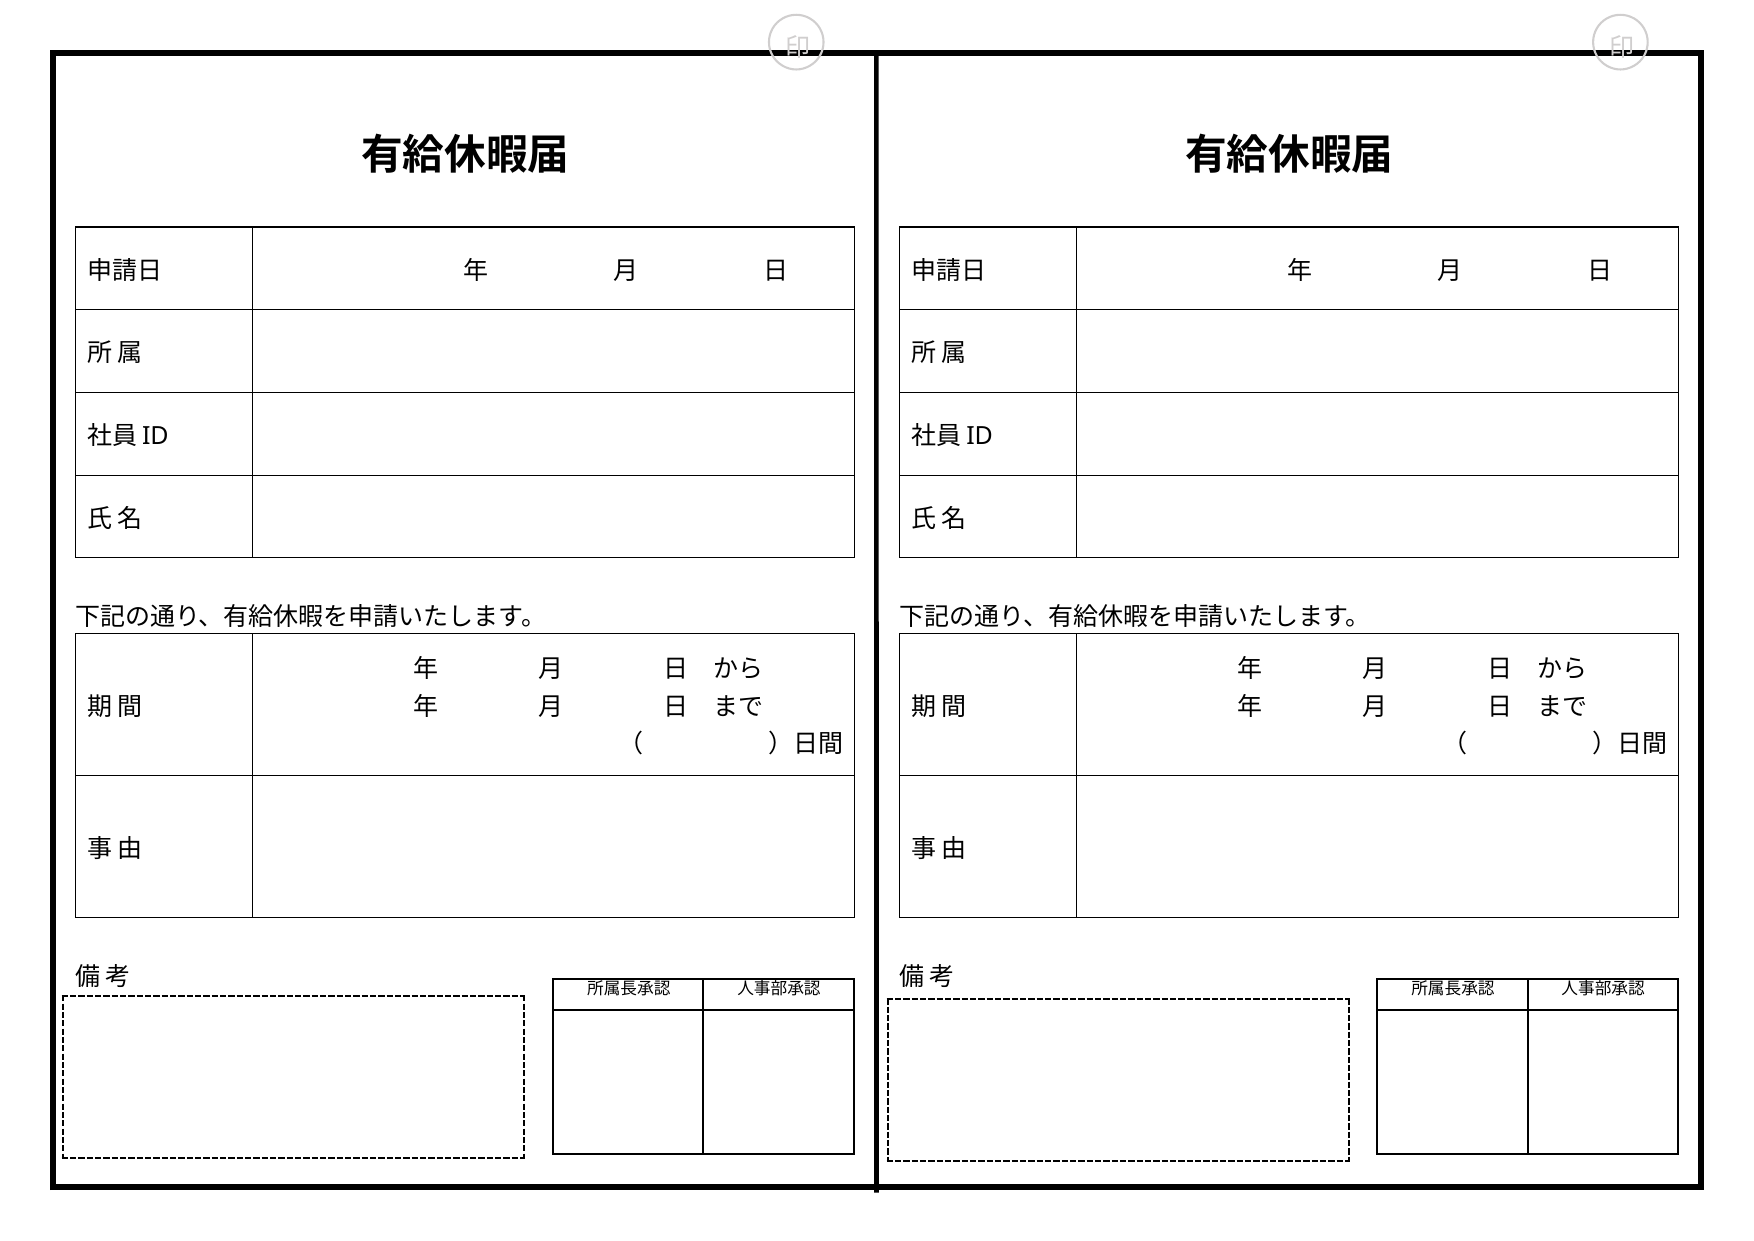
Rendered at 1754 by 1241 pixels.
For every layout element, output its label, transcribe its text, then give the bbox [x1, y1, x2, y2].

text 下記の通り、有給休暇を申請いたします。 [899, 596, 1679, 633]
table_cell 事 由 [76, 776, 252, 917]
table_header [63, 995, 524, 1157]
table_header 年 月 日 [1077, 228, 1678, 309]
text 有給休暇届 [75, 114, 855, 189]
table_header 申請日 [900, 228, 1076, 309]
table_header 期 間 [76, 634, 252, 775]
table_header [888, 998, 1349, 1160]
text 備 考 [899, 955, 1679, 993]
table_cell [1077, 776, 1678, 917]
table_cell 所 属 [76, 310, 252, 392]
table_cell [1077, 476, 1678, 557]
table_cell [253, 476, 854, 557]
table_cell 所 属 [900, 310, 1076, 392]
table_cell 社員ID [900, 393, 1076, 474]
table_cell [1077, 310, 1678, 392]
table_header 年 月 日 [253, 228, 854, 309]
table_header 年 月 日 から 年 月 日 まで （ ）日間 [253, 634, 854, 775]
table_cell [253, 310, 854, 392]
table_cell [253, 776, 854, 917]
text 下記の通り、有給休暇を申請いたします。 [75, 596, 855, 633]
table_header 申請日 [76, 228, 252, 309]
table_header 期 間 [900, 634, 1076, 775]
text 有給休暇届 [899, 114, 1679, 189]
table_header 年 月 日 から 年 月 日 まで （ ）日間 [1077, 634, 1678, 775]
table_cell 事 由 [900, 776, 1076, 917]
table_cell [1077, 393, 1678, 474]
table_cell 氏 名 [76, 476, 252, 557]
table_cell 氏 名 [900, 476, 1076, 557]
table_cell [253, 393, 854, 474]
table_cell 社員ID [76, 393, 252, 474]
text 備 考 [75, 955, 855, 993]
